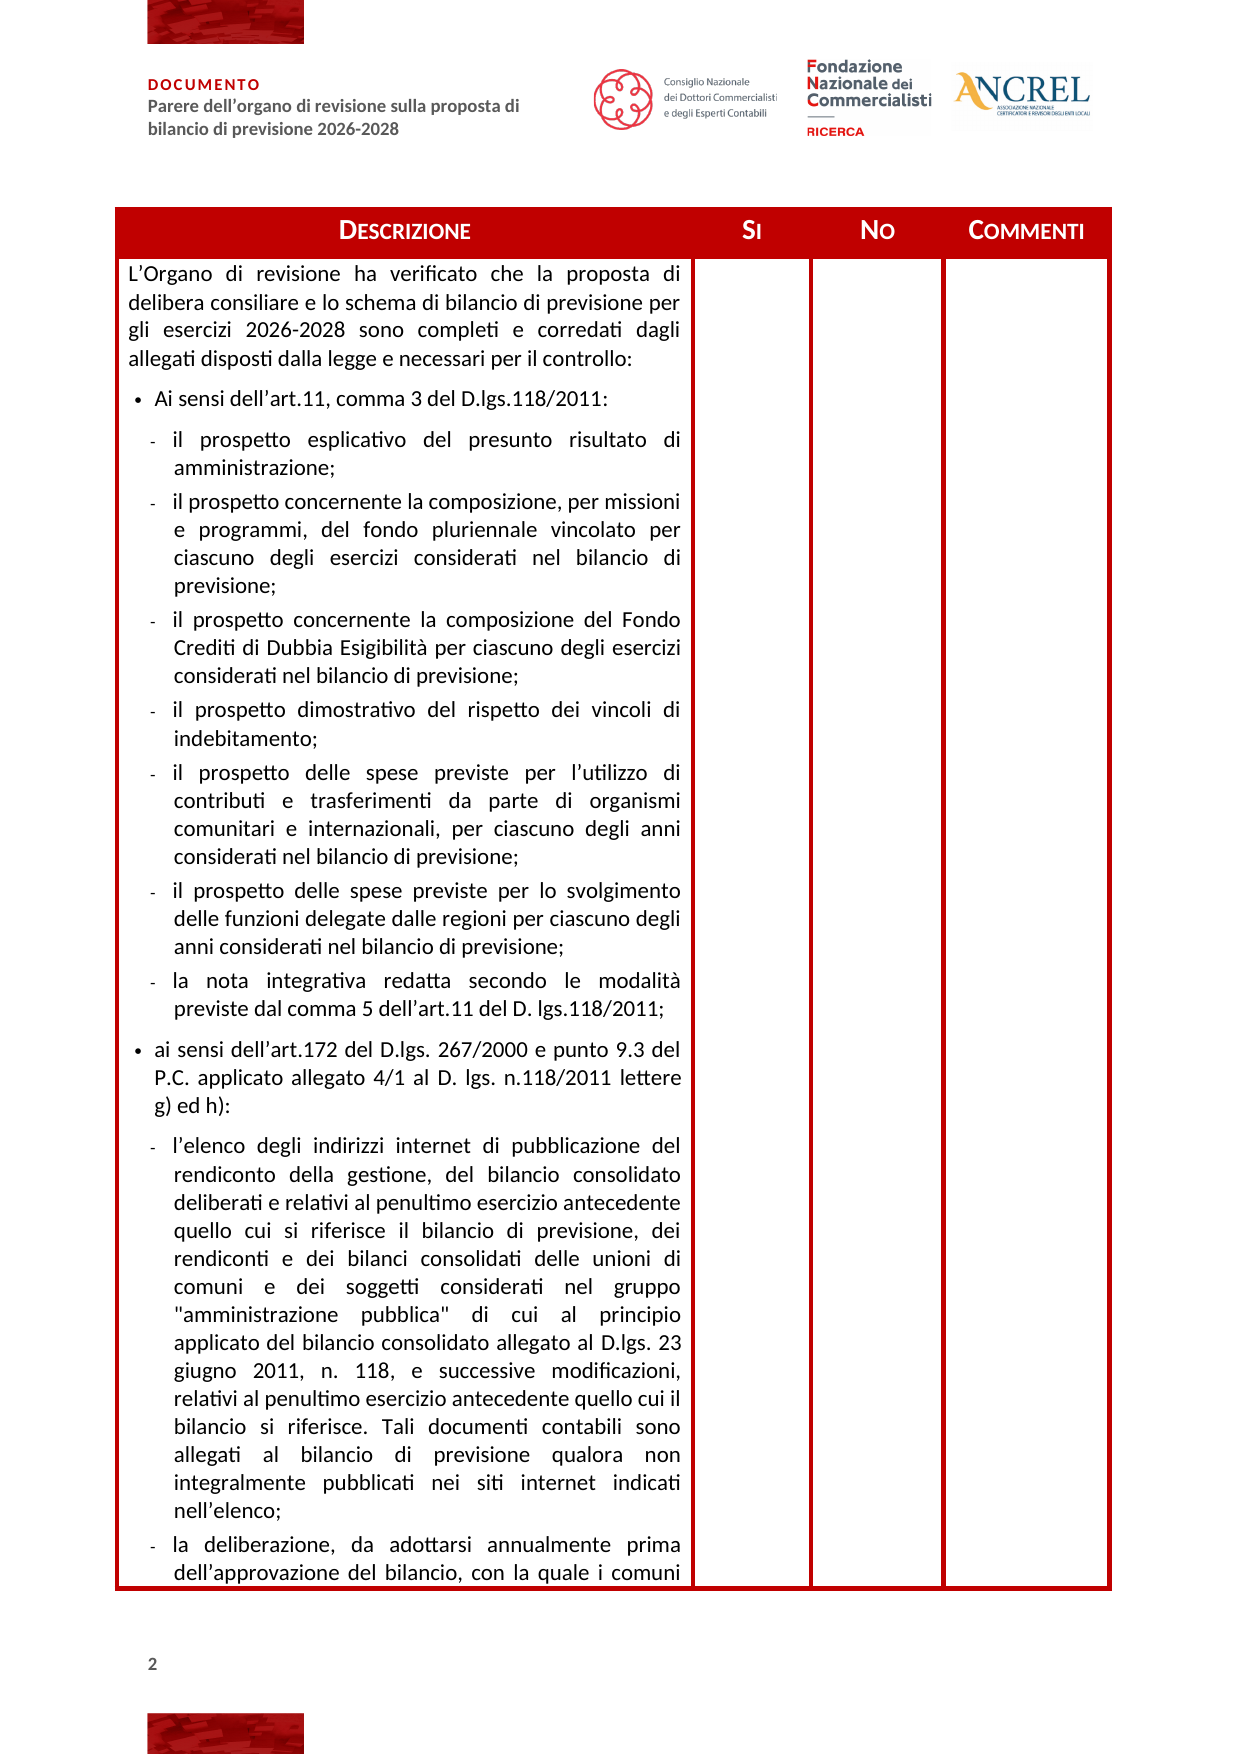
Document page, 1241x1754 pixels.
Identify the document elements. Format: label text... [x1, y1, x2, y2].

table_header Si [695, 212, 809, 259]
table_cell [119, 260, 691, 1586]
picture [148, 0, 304, 44]
picture [807, 59, 932, 136]
table_cell [946, 260, 1107, 1586]
picture [593, 69, 777, 130]
table_header Descrizione [119, 212, 691, 259]
picture [951, 62, 1094, 131]
table_header Commenti [946, 212, 1107, 259]
picture [148, 1714, 304, 1754]
table_header No [813, 212, 941, 259]
table_cell [813, 260, 941, 1586]
table_cell [695, 260, 809, 1586]
